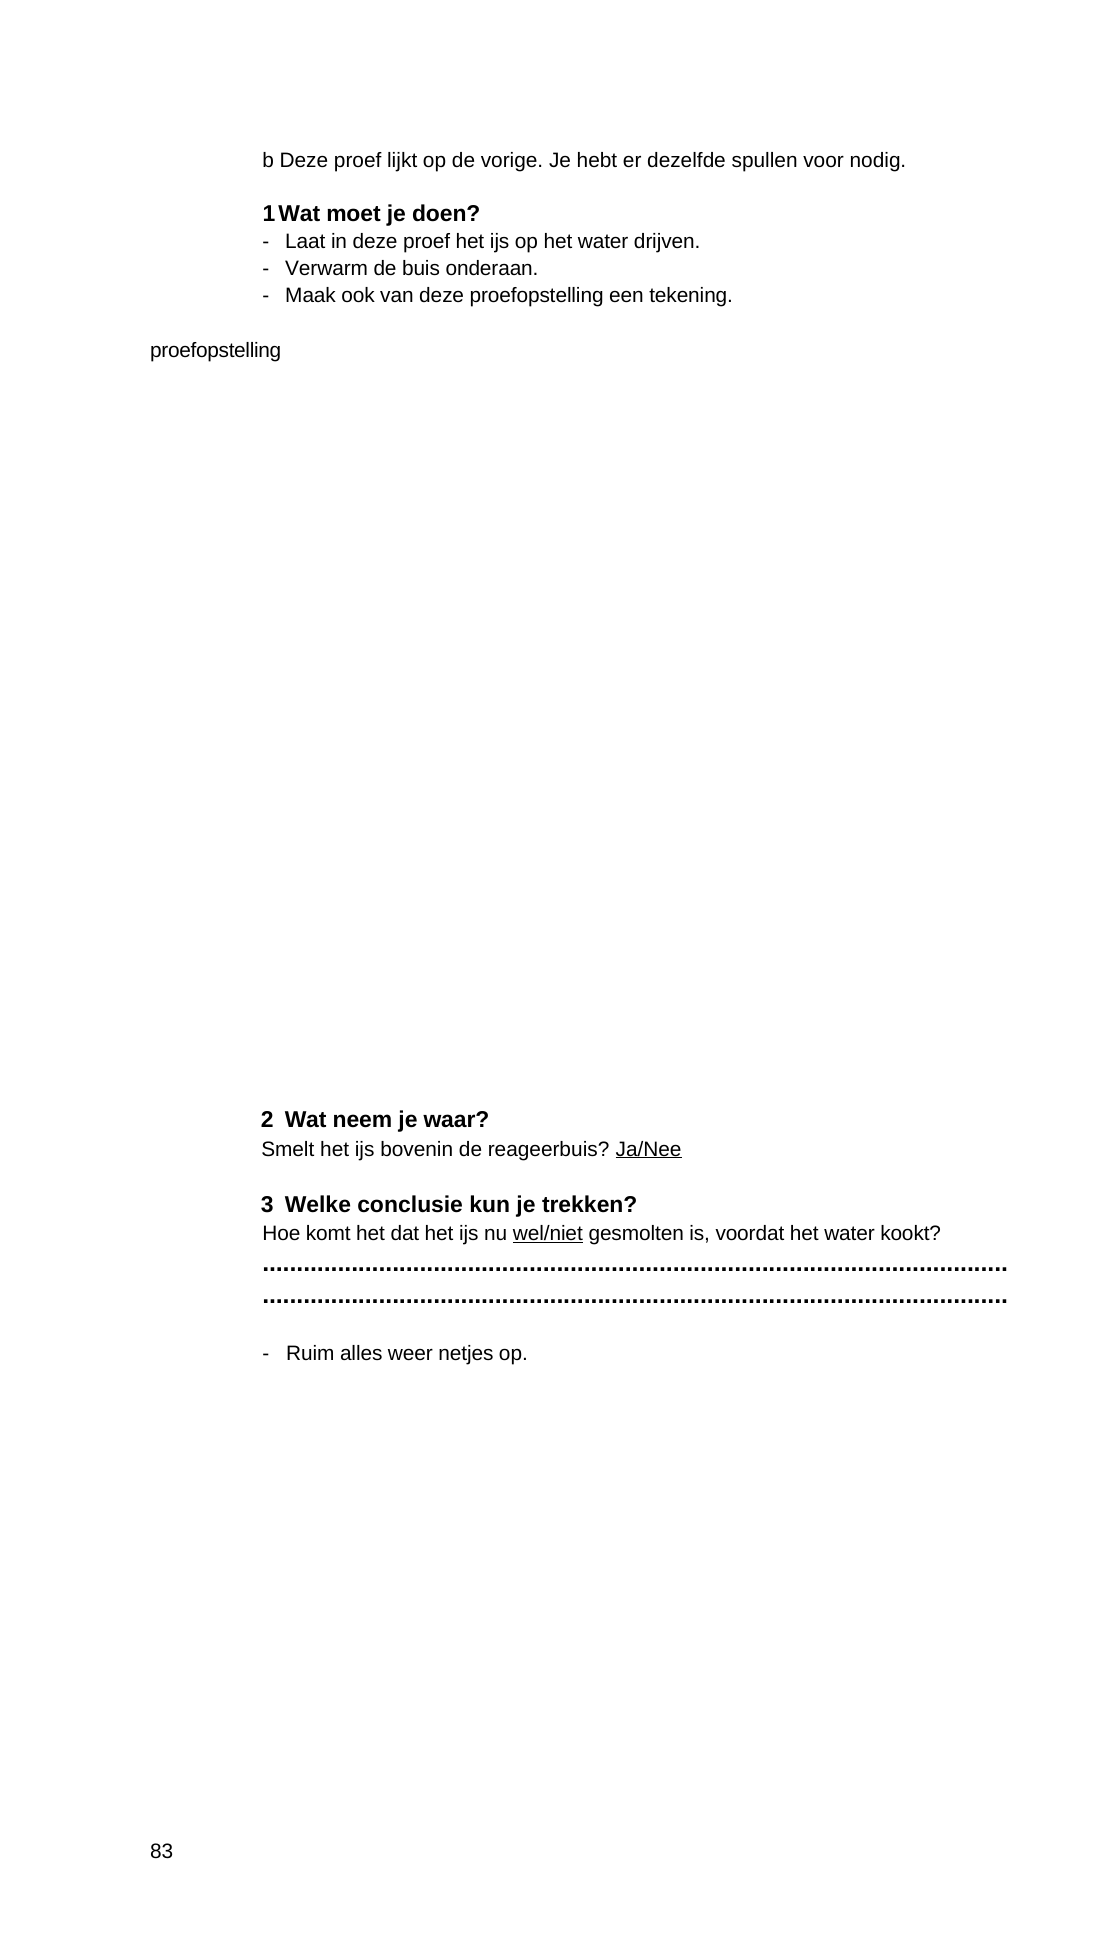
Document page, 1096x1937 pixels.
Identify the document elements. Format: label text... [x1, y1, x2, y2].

text proefopstelling [150, 338, 1012, 362]
text ............................................................................................................. [262, 1248, 1012, 1277]
text 3 Welke conclusie kun je trekken? [261, 1191, 1012, 1217]
text 1 Wat moet je doen? [262, 199, 1012, 227]
text ............................................................................................................. [262, 1281, 1012, 1309]
list Maak ook van deze proefopstelling een tekening. [262, 281, 1012, 307]
text Smelt het ijs bovenin de reageerbuis? Ja/Nee [261, 1136, 1012, 1160]
list Laat in deze proef het ijs op het water drijven. [262, 227, 1012, 253]
list Verwarm de buis onderaan. [262, 253, 1012, 281]
text Hoe komt het dat het ijs nu wel/niet gesmolten is, voordat het water kookt? [262, 1221, 1012, 1245]
text 2 Wat neem je waar? [261, 1106, 1012, 1133]
text - Ruim alles weer netjes op. [262, 1340, 1012, 1364]
text b Deze proef lijkt op de vorige. Je hebt er dezelfde spullen voor nodig. [262, 148, 1012, 172]
